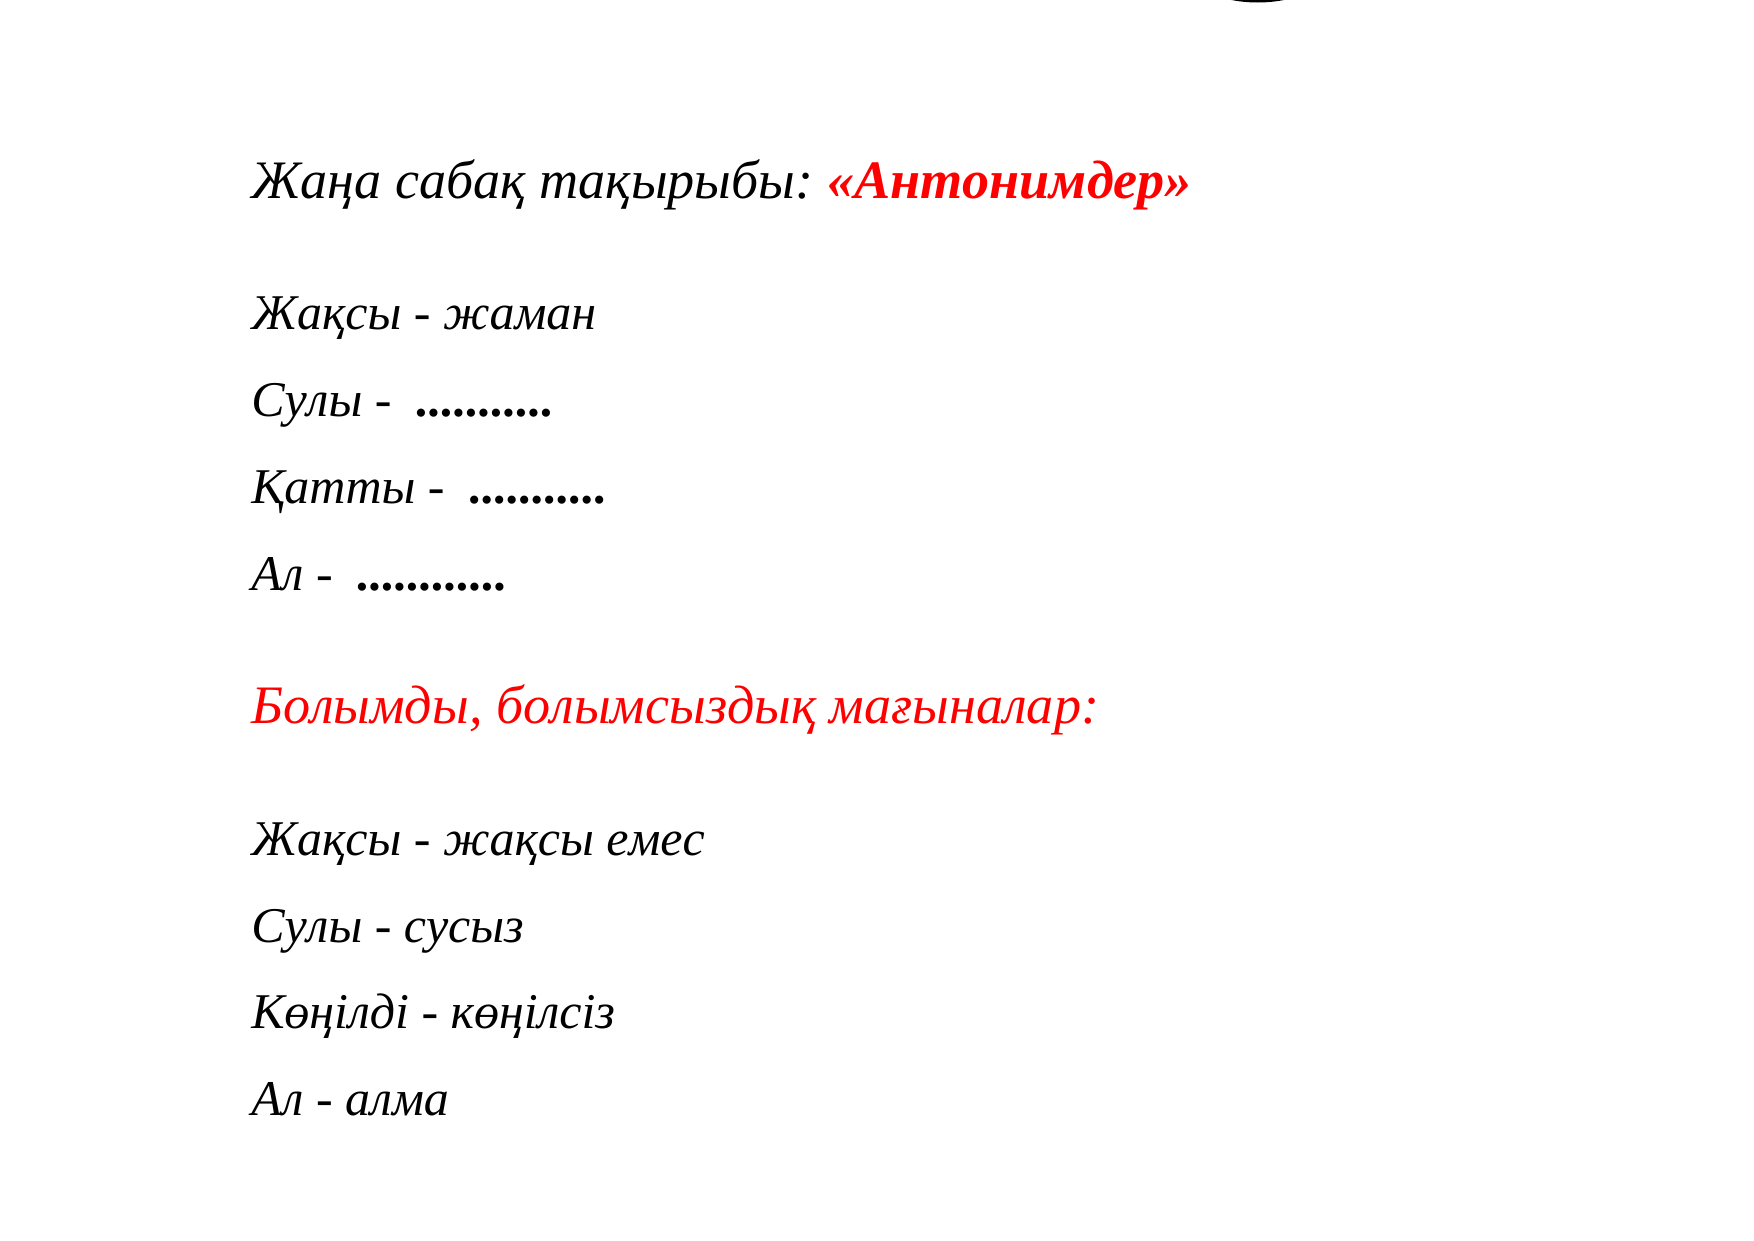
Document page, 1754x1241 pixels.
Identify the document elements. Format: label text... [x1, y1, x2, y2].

text Сулы - сусыз [251, 895, 1695, 953]
text Жақсы - жақсы емес [251, 808, 1695, 866]
text Болымды, болымсыздық мағыналар: [251, 673, 1695, 736]
text Сулы - ........... [251, 370, 1695, 427]
text Көңілді - көңілсіз [251, 982, 1695, 1040]
text Ал - алма [251, 1069, 1695, 1127]
text Жақсы - жаман [251, 283, 1695, 340]
text Жаңа сабақ тақырыбы: «Антонимдер» [251, 148, 1695, 210]
text Қатты - ........... [251, 457, 1695, 514]
text Ал - ............ [251, 543, 1695, 601]
